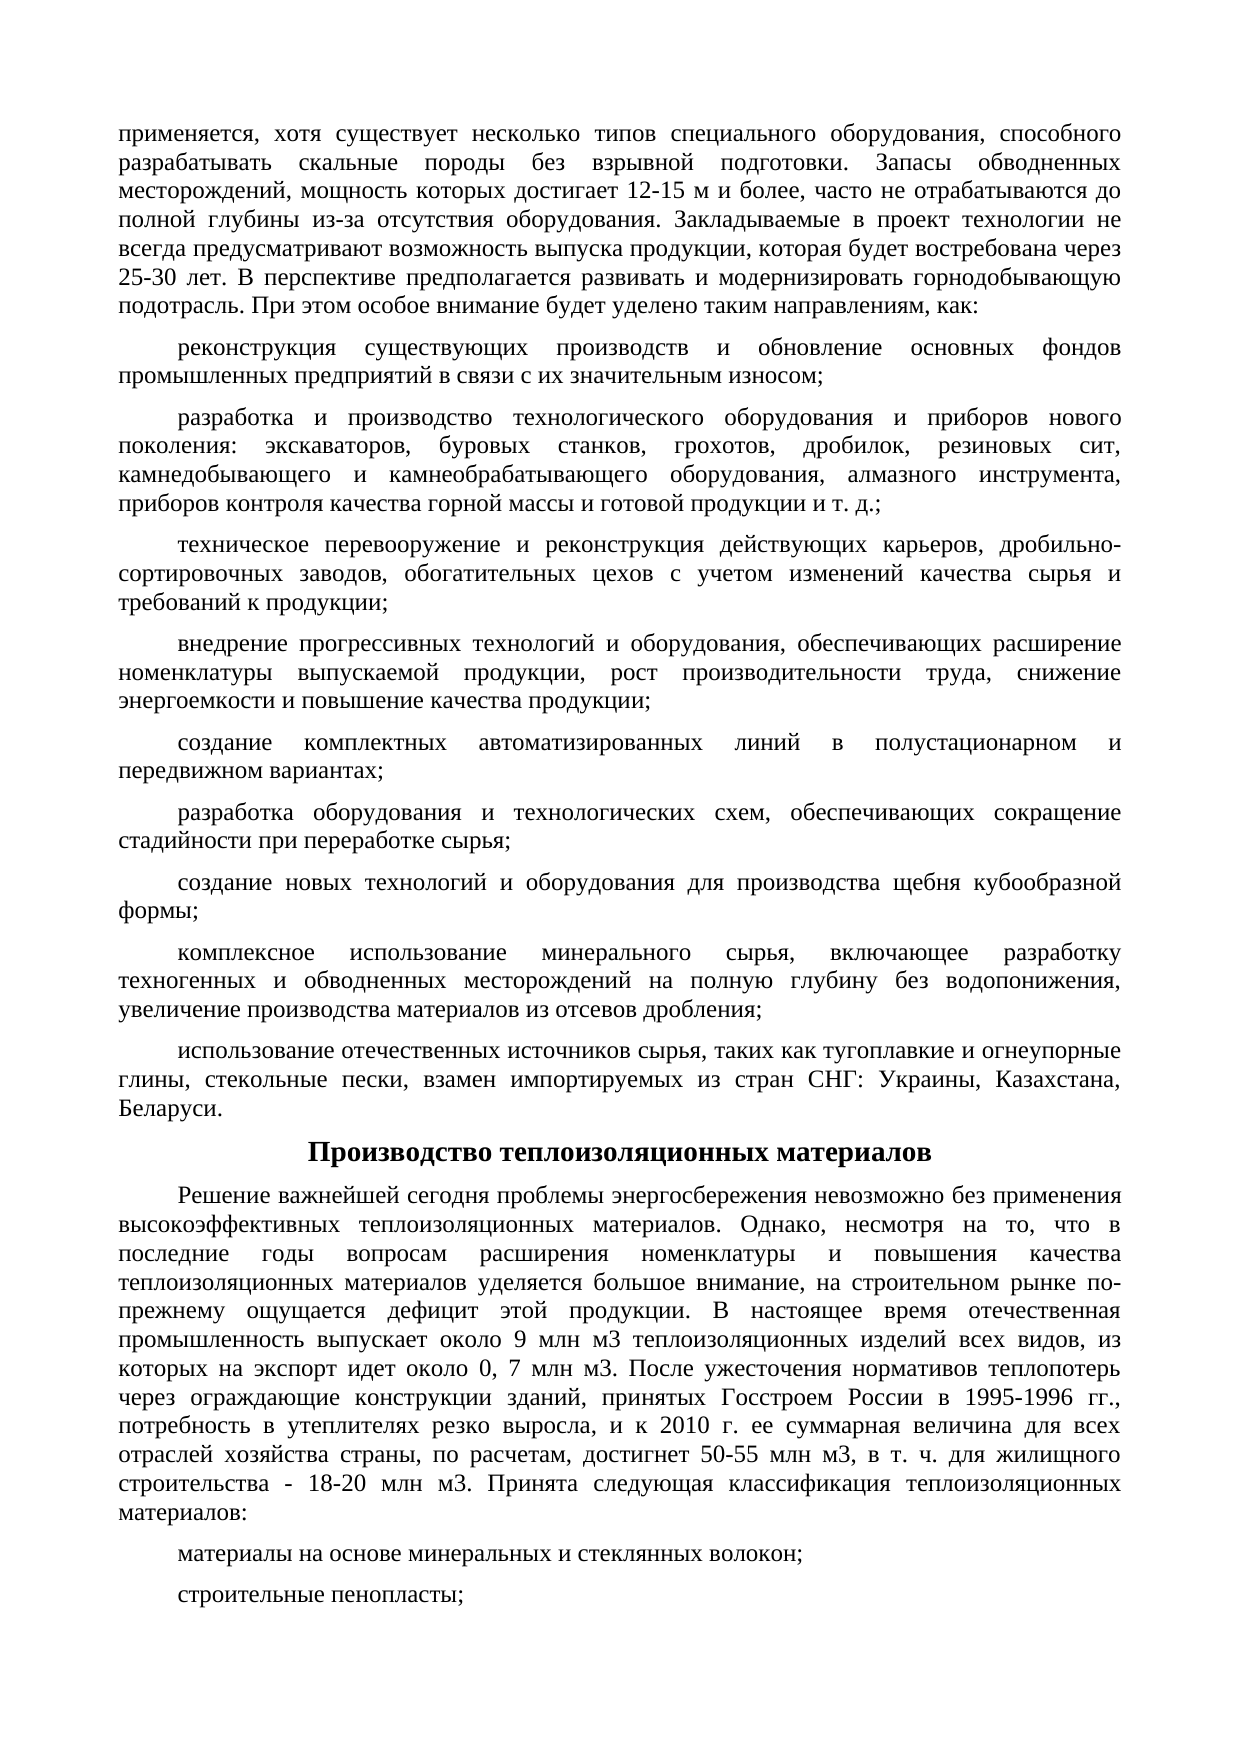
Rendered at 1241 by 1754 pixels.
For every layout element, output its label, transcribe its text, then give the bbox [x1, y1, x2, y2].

text разработка оборудования и технологических схем, обеспечивающих сокращение стадийности при переработке сырья; [118, 797, 1122, 854]
text внедрение прогрессивных технологий и оборудования, обеспечивающих расширение номенклатуры выпускаемой продукции, рост производительности труда, снижение энергоемкости и повышение качества продукции; [118, 628, 1122, 714]
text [118, 118, 1122, 319]
text разработка и производство технологического оборудования и приборов нового поколения: экскаваторов, буровых станков, грохотов, дробилок, резиновых сит, камнедобывающего и камнеобрабатывающего оборудования, алмазного инструмента, приборов контроля качества горной массы и готовой продукции и т. д.; [118, 402, 1122, 517]
text использование отечественных источников сырья, таких как тугоплавкие и огнеупорные глины, стекольные пески, взамен импортируемых из стран СНГ: Украины, Казахстана, Беларуси. [118, 1036, 1122, 1122]
text создание новых технологий и оборудования для производства щебня кубообразной формы; [118, 867, 1122, 924]
text техническое перевооружение и реконструкция действующих карьеров, дробильно-сортировочных заводов, обогатительных цехов с учетом изменений качества сырья и требований к продукции; [118, 529, 1122, 616]
text создание комплектных автоматизированных линий в полустационарном и передвижном вариантах; [118, 727, 1122, 784]
text строительные пенопласты; [118, 1579, 1122, 1608]
text Решение важнейшей сегодня проблемы энергосбережения невозможно без применения высокоэффективных теплоизоляционных материалов. Однако, несмотря на то, что в последние годы вопросам расширения номенклатуры и повышения качества теплоизоляционных материалов уделяется большое внимание, на строительном рынке по-прежнему ощущается дефицит этой продукции. В настоящее время отечественная промышленность выпускает около 9 млн м3 теплоизоляционных изделий всех видов, из которых на экспорт идет около 0, 7 млн м3. После ужесточения нормативов теплопотерь через ограждающие конструкции зданий, принятых Госстроем России в 1995-1996 гг., потребность в утеплителях резко выросла, и к . ее суммарная величина для всех отраслей хозяйства страны, по расчетам, достигнет 50-55 млн м3, в т. ч. для жилищного строительства - 18-20 млн м3. Принята следующая классификация теплоизоляционных материалов: [118, 1180, 1122, 1525]
text материалы на основе минеральных и стеклянных волокон; [118, 1538, 1122, 1567]
text реконструкция существующих производств и обновление основных фондов промышленных предприятий в связи с их значительным износом; [118, 332, 1122, 389]
text Производство теплоизоляционных материалов [118, 1134, 1122, 1168]
text комплексное использование минерального сырья, включающее разработку техногенных и обводненных месторождений на полную глубину без водопонижения, увеличение производства материалов из отсевов дробления; [118, 937, 1122, 1023]
